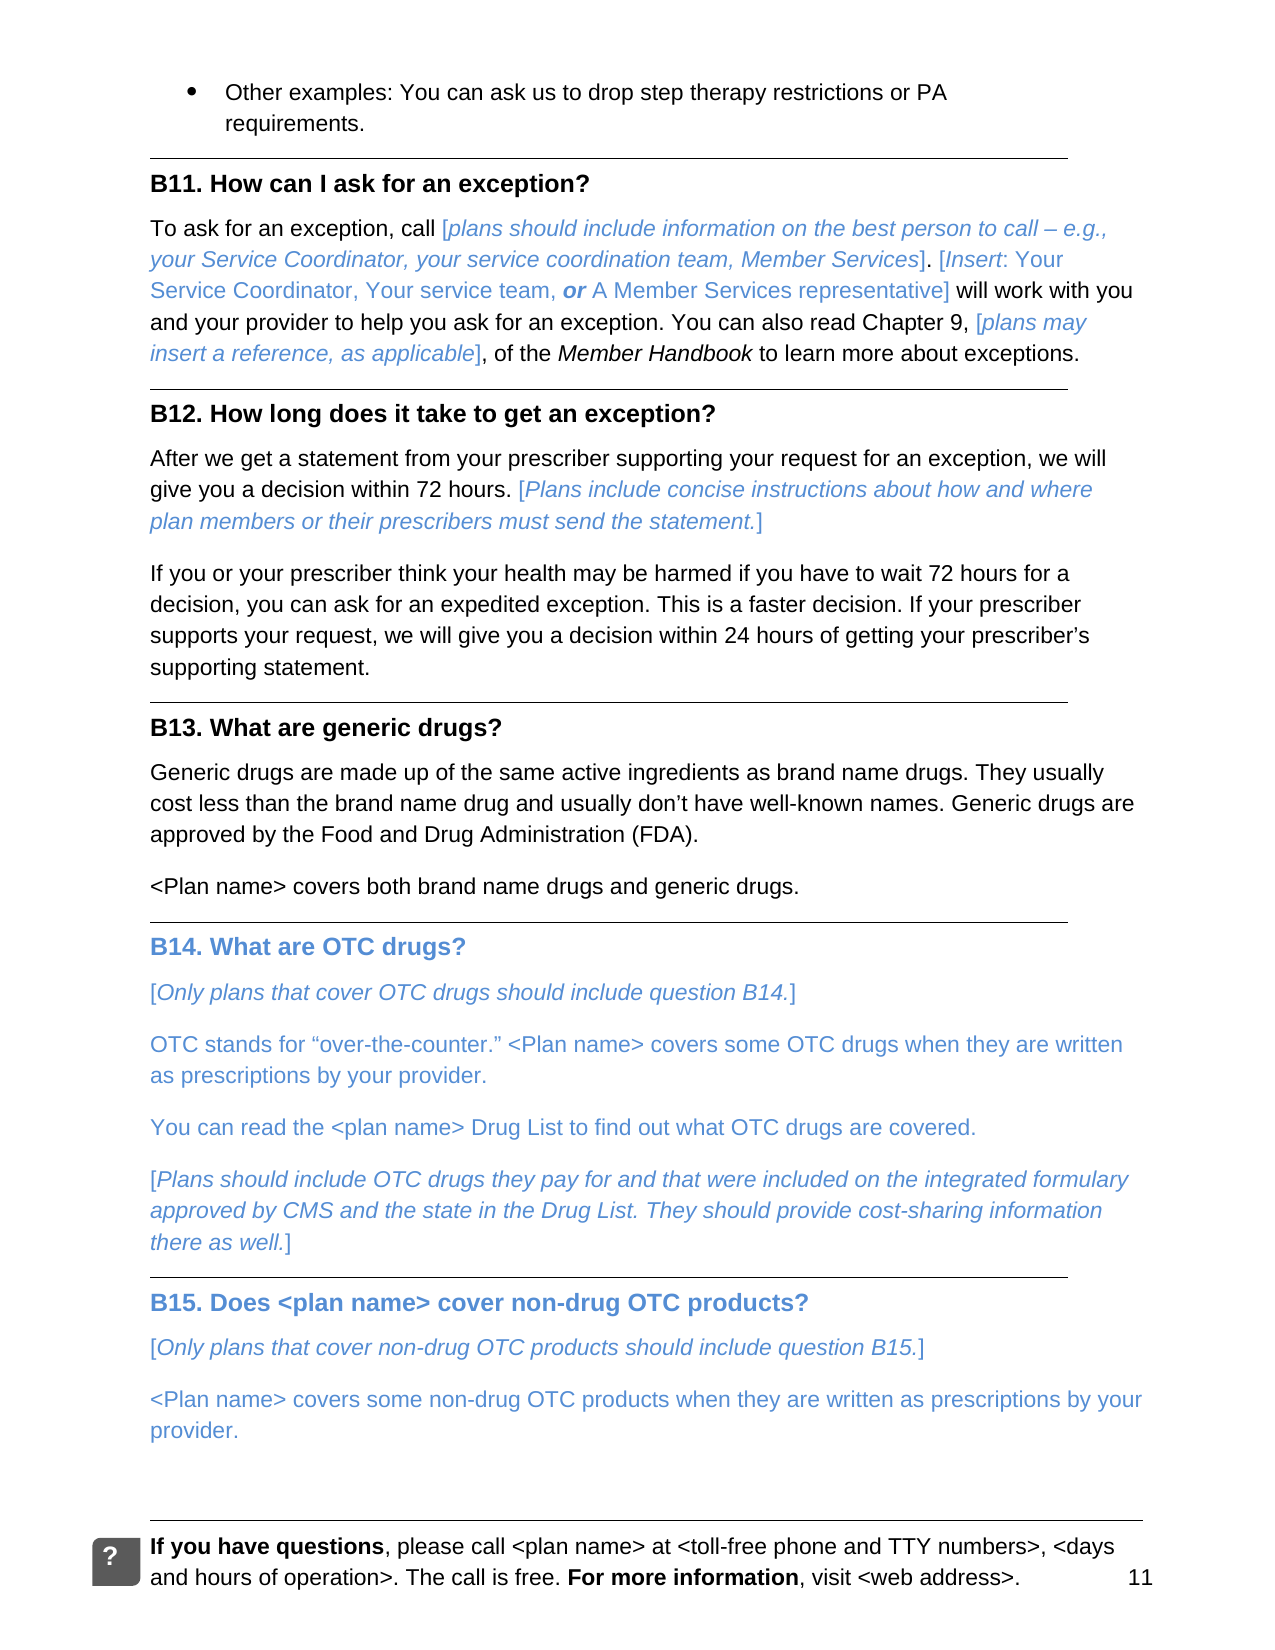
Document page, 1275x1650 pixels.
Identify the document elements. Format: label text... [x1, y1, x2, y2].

text OTC stands for “over-the-counter.” <Plan name> covers some OTC drugs when they are written as prescriptions by your provider. [150, 1027, 1143, 1089]
text <Plan name> covers some non-drug OTC products when they are written as prescriptions by your provider. [150, 1382, 1143, 1445]
text To ask for an exception, call [plans should include information on the best person to call – e.g., your Service Coordinator, your service coordination team, Member Services]. [Insert: Your Service Coordinator, Your service team, or A Member Services representative] will work with you and your provider to help you ask for an exception. You can also read Chapter 9, [plans may insert a reference, as applicable], of the Member Handbook to learn more about exceptions. [150, 211, 1143, 368]
list Other examples: You can ask us to drop step therapy restrictions or PA requirements. [187, 75, 1068, 137]
text [Plans should include OTC drugs they pay for and that were included on the integrated formulary approved by CMS and the state in the Drug List. They should provide cost-sharing information there as well.] [150, 1162, 1143, 1256]
text [Only plans that cover non-drug OTC products should include question B15.] [150, 1330, 1143, 1361]
text [Only plans that cover OTC drugs should include question B14.] [150, 975, 1143, 1006]
text If you or your prescriber think your health may be harmed if you have to wait 72 hours for a decision, you can ask for an expedited exception. This is a faster decision. If your prescriber supports your request, we will give you a decision within 24 hours of getting your prescriber’s supporting statement. [150, 556, 1143, 681]
text After we get a statement from your prescriber supporting your request for an exception, we will give you a decision within 72 hours. [Plans include concise instructions about how and where plan members or their prescribers must send the statement.] [150, 442, 1143, 535]
subtitle B12. How long does it take to get an exception? [150, 390, 1068, 429]
text <Plan name> covers both brand name drugs and generic drugs. [150, 870, 1143, 901]
text You can read the <plan name> Drug List to find out what OTC drugs are covered. [150, 1110, 1143, 1142]
text Generic drugs are made up of the same active ingredients as brand name drugs. They usually cost less than the brand name drug and usually don’t have well-known names. Generic drugs are approved by the Food and Drug Administration (FDA). [150, 755, 1143, 849]
subtitle B11. How can I ask for an exception? [150, 159, 1068, 199]
subtitle B14. What are OTC drugs? [150, 923, 1068, 962]
subtitle B13. What are generic drugs? [150, 703, 1068, 743]
subtitle B15. Does <plan name> cover non-drug OTC products? [150, 1278, 1068, 1318]
